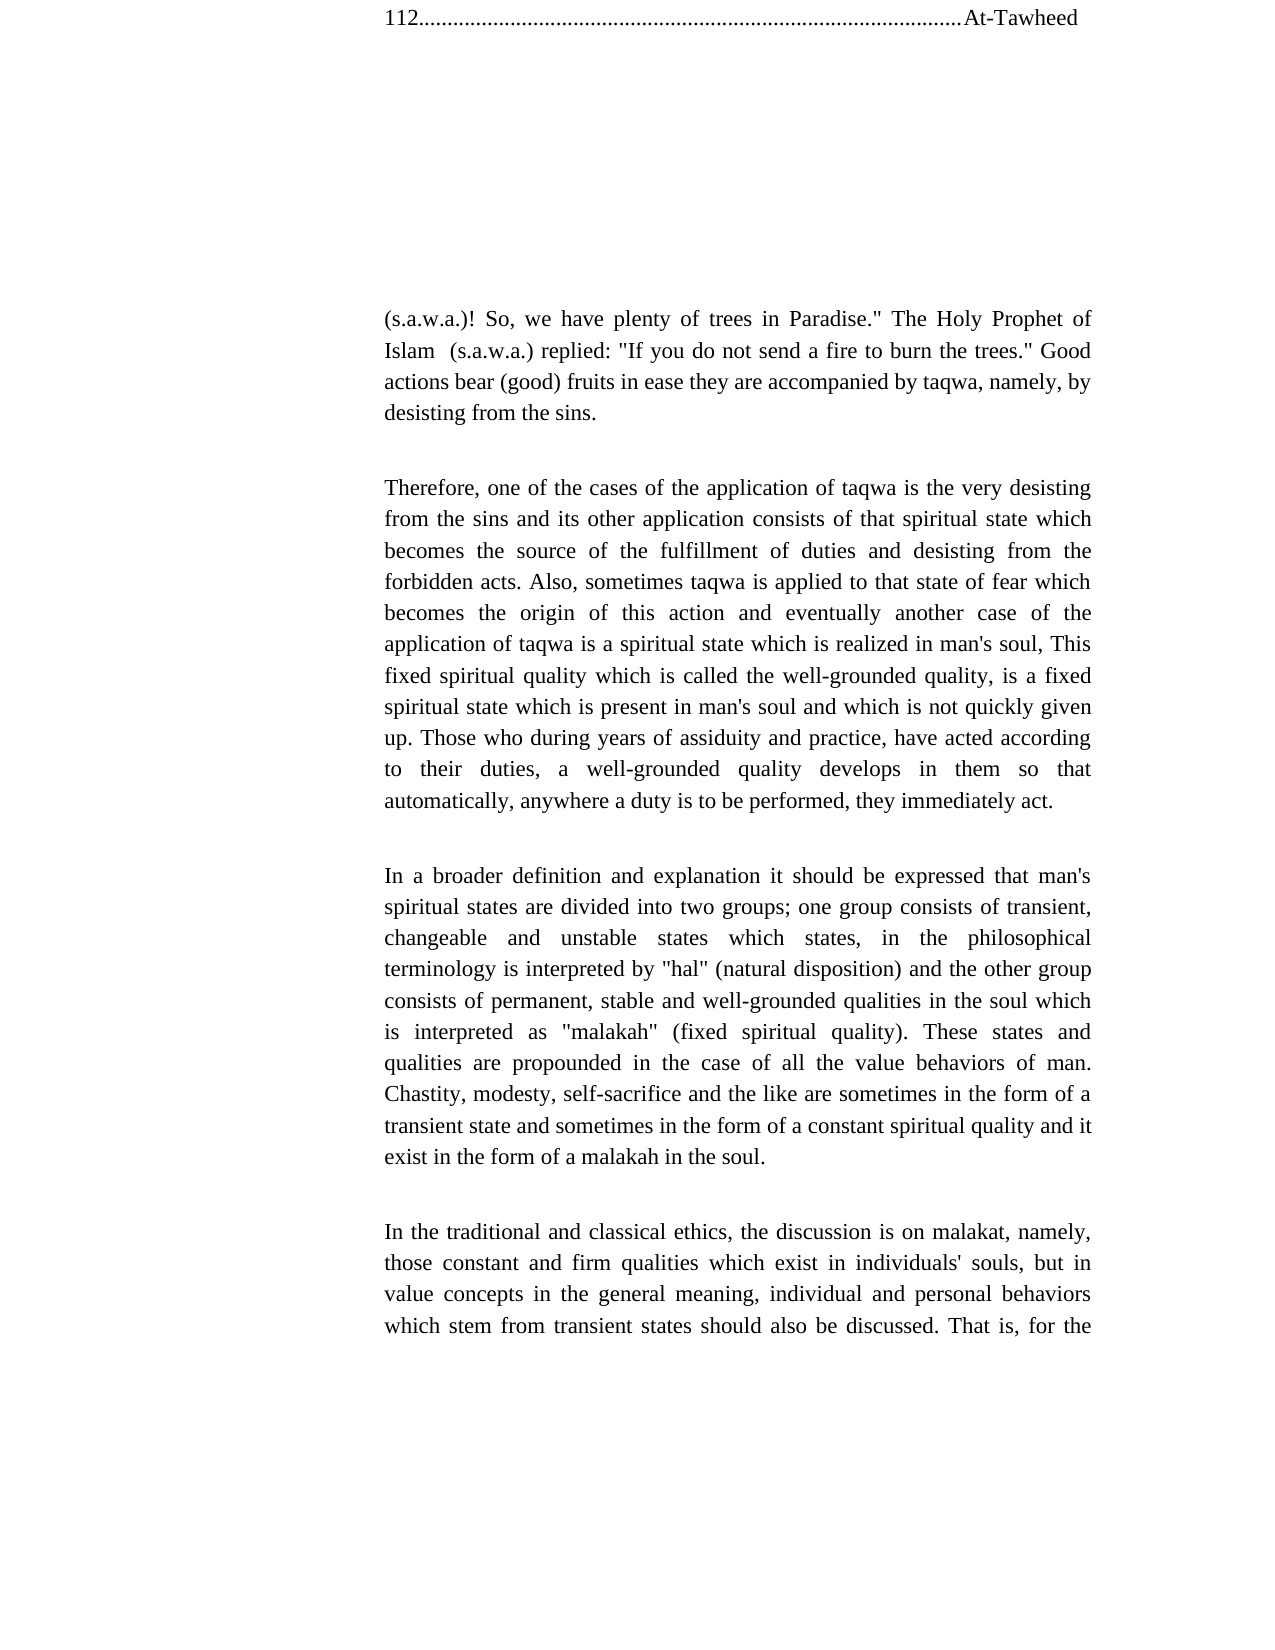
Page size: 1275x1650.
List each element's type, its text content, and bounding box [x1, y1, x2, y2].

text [384, 1214, 1093, 1339]
text In a broader definition and explanation it should be expressed that man's spiritual states are divided into two groups; one group consists of transient, changeable and unstable states which states, in the philosophical terminology is interpreted by "hal" (natural disposition) and the other group consists of permanent, stable and well-grounded qualities in the soul which is interpreted as "malakah" (fixed spiritual quality). These states and qualities are propounded in the case of all the value behaviors of man. Chastity, modesty, self-sacrifice and the like are sometimes in the form of a transient state and sometimes in the form of a constant spiritual quality and it exist in the form of a malakah in the soul. [384, 858, 1093, 1171]
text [384, 302, 1093, 427]
text Therefore, one of the cases of the application of taqwa is the very desisting from the sins and its other application consists of that spiritual state which becomes the source of the fulfillment of duties and desisting from the forbidden acts. Also, sometimes taqwa is applied to that state of fear which becomes the origin of this action and eventually another case of the application of taqwa is a spiritual state which is realized in man's soul, This fixed spiritual quality which is called the well-grounded quality, is a fixed spiritual state which is present in man's soul and which is not quickly given up. Those who during years of assiduity and practice, have acted according to their duties, a well-grounded quality develops in them so that automatically, anywhere a duty is to be performed, they immediately act. [384, 471, 1093, 814]
